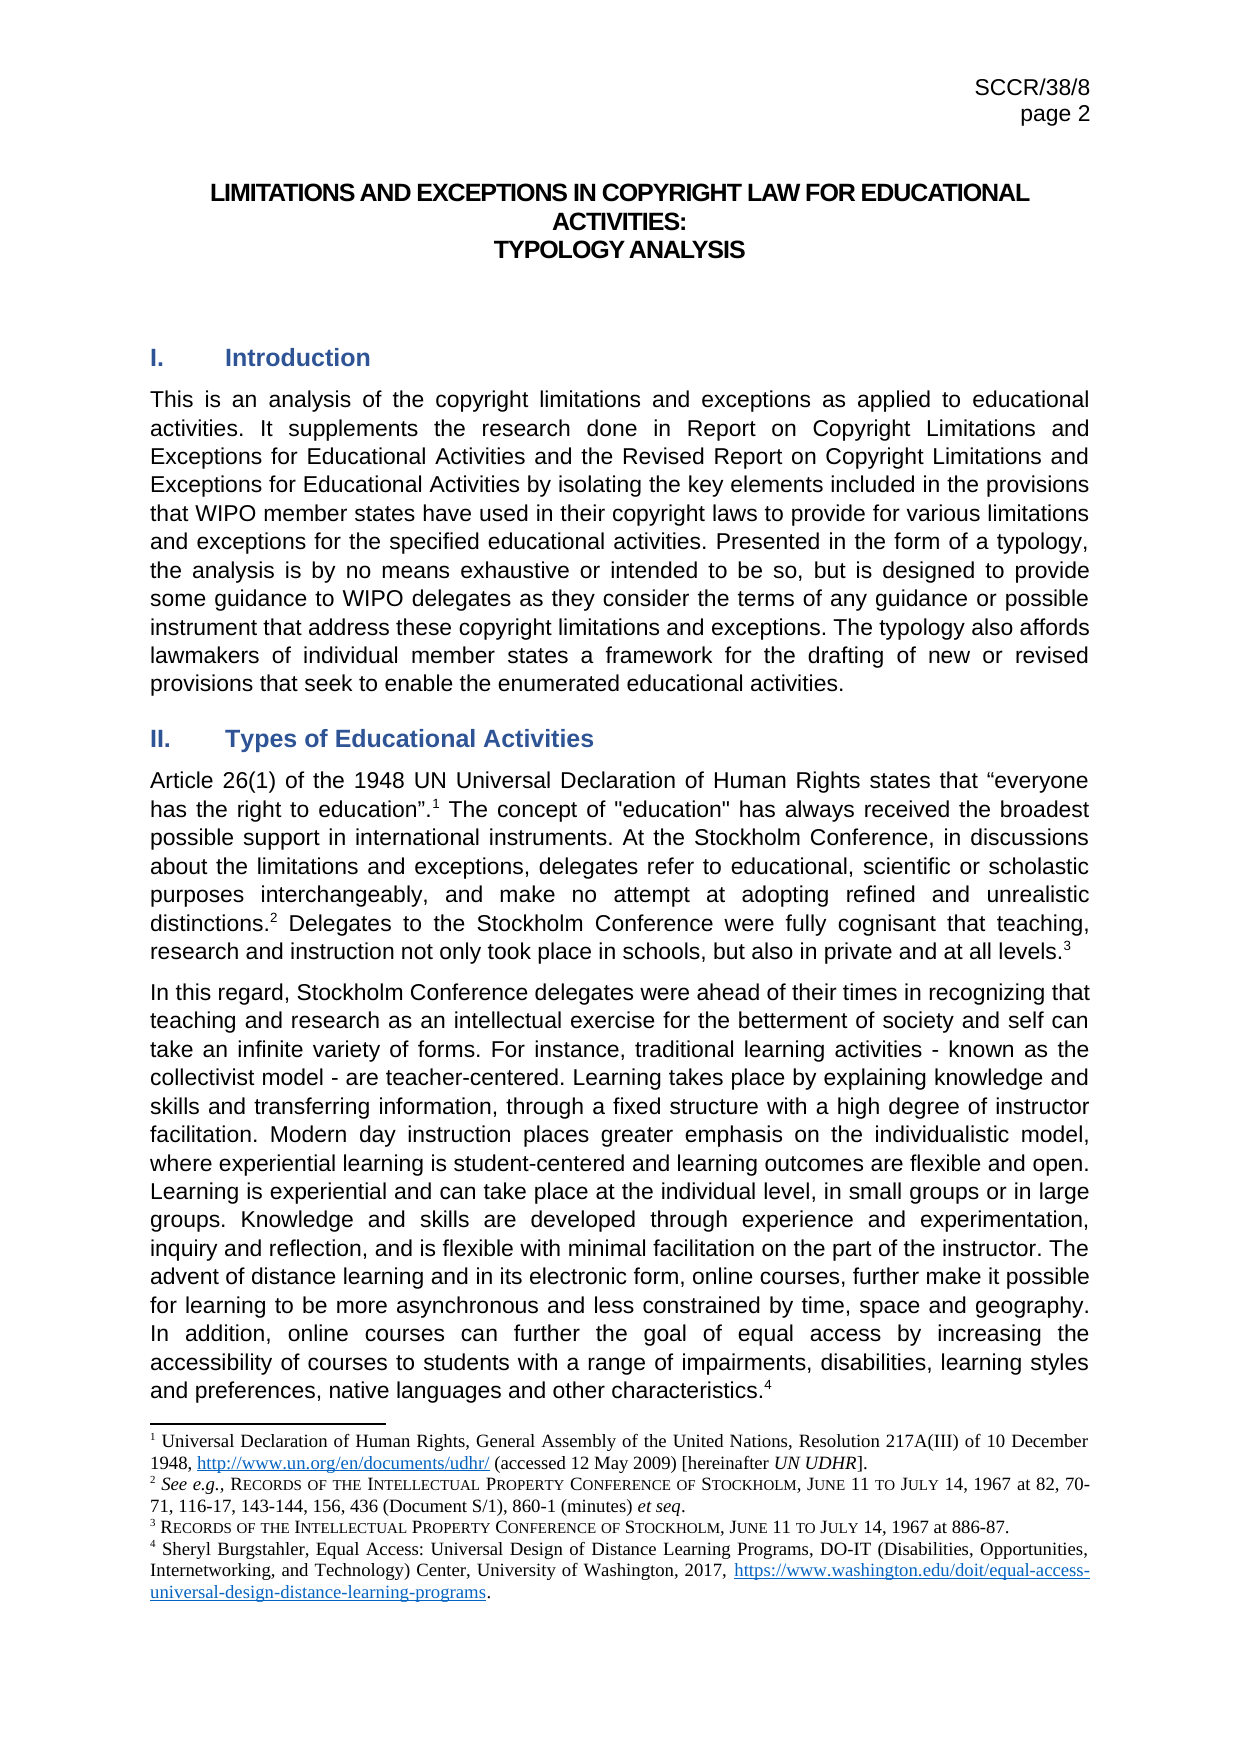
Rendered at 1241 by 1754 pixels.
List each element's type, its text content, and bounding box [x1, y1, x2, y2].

text In this regard, Stockholm Conference delegates were ahead of their times in recognizing that teaching and research as an intellectual exercise for the betterment of society and self can take an infinite variety of forms. For instance, traditional learning activities - known as the collectivist model - are teacher-centered. Learning takes place by explaining knowledge and skills and transferring information, through a fixed structure with a high degree of instructor facilitation. Modern day instruction places greater emphasis on the individualistic model, where experiential learning is student-centered and learning outcomes are flexible and open. Learning is experiential and can take place at the individual level, in small groups or in large groups. Knowledge and skills are developed through experience and experimentation, inquiry and reflection, and is flexible with minimal facilitation on the part of the instructor. The advent of distance learning and in its electronic form, online courses, further make it possible for learning to be more asynchronous and less constrained by time, space and geography. In addition, online courses can further the goal of equal access by increasing the accessibility of courses to students with a range of impairments, disabilities, learning styles and preferences, native languages and other characteristics. [150, 979, 1090, 1403]
subtitle Types of Educational Activities [150, 724, 1090, 753]
text This is an analysis of the copyright limitations and exceptions as applied to educational activities. It supplements the research done in Report on Copyright Limitations and Exceptions for Educational Activities and the Revised Report on Copyright Limitations and Exceptions for Educational Activities by isolating the key elements included in the provisions that WIPO member states have used in their copyright laws to provide for various limitations and exceptions for the specified educational activities. Presented in the form of a typology, the analysis is by no means exhaustive or intended to be so, but is designed to provide some guidance to WIPO delegates as they consider the terms of any guidance or possible instrument that address these copyright limitations and exceptions. The typology also affords lawmakers of individual member states a framework for the drafting of new or revised provisions that seek to enable the enumerated educational activities. [150, 386, 1090, 697]
text Article 26(1) of the 1948 UN Universal Declaration of Human Rights states that “everyone has the right to education”. The concept of "education" has always received the broadest possible support in international instruments. At the Stockholm Conference, in discussions about the limitations and exceptions, delegates refer to educational, scientific or scholastic purposes interchangeably, and make no attempt at adopting refined and unrealistic distinctions. Delegates to the Stockholm Conference were fully cognisant that teaching, research and instruction not only took place in schools, but also in private and at all levels. [150, 767, 1090, 964]
title LIMITATIONS AND EXCEPTIONS IN COPYRIGHT LAW FOR EDUCATIONAL ACTIVITIES: [150, 178, 1090, 235]
subtitle Introduction [150, 342, 1090, 371]
title TYPOLOGY ANALYSIS [150, 235, 1090, 264]
